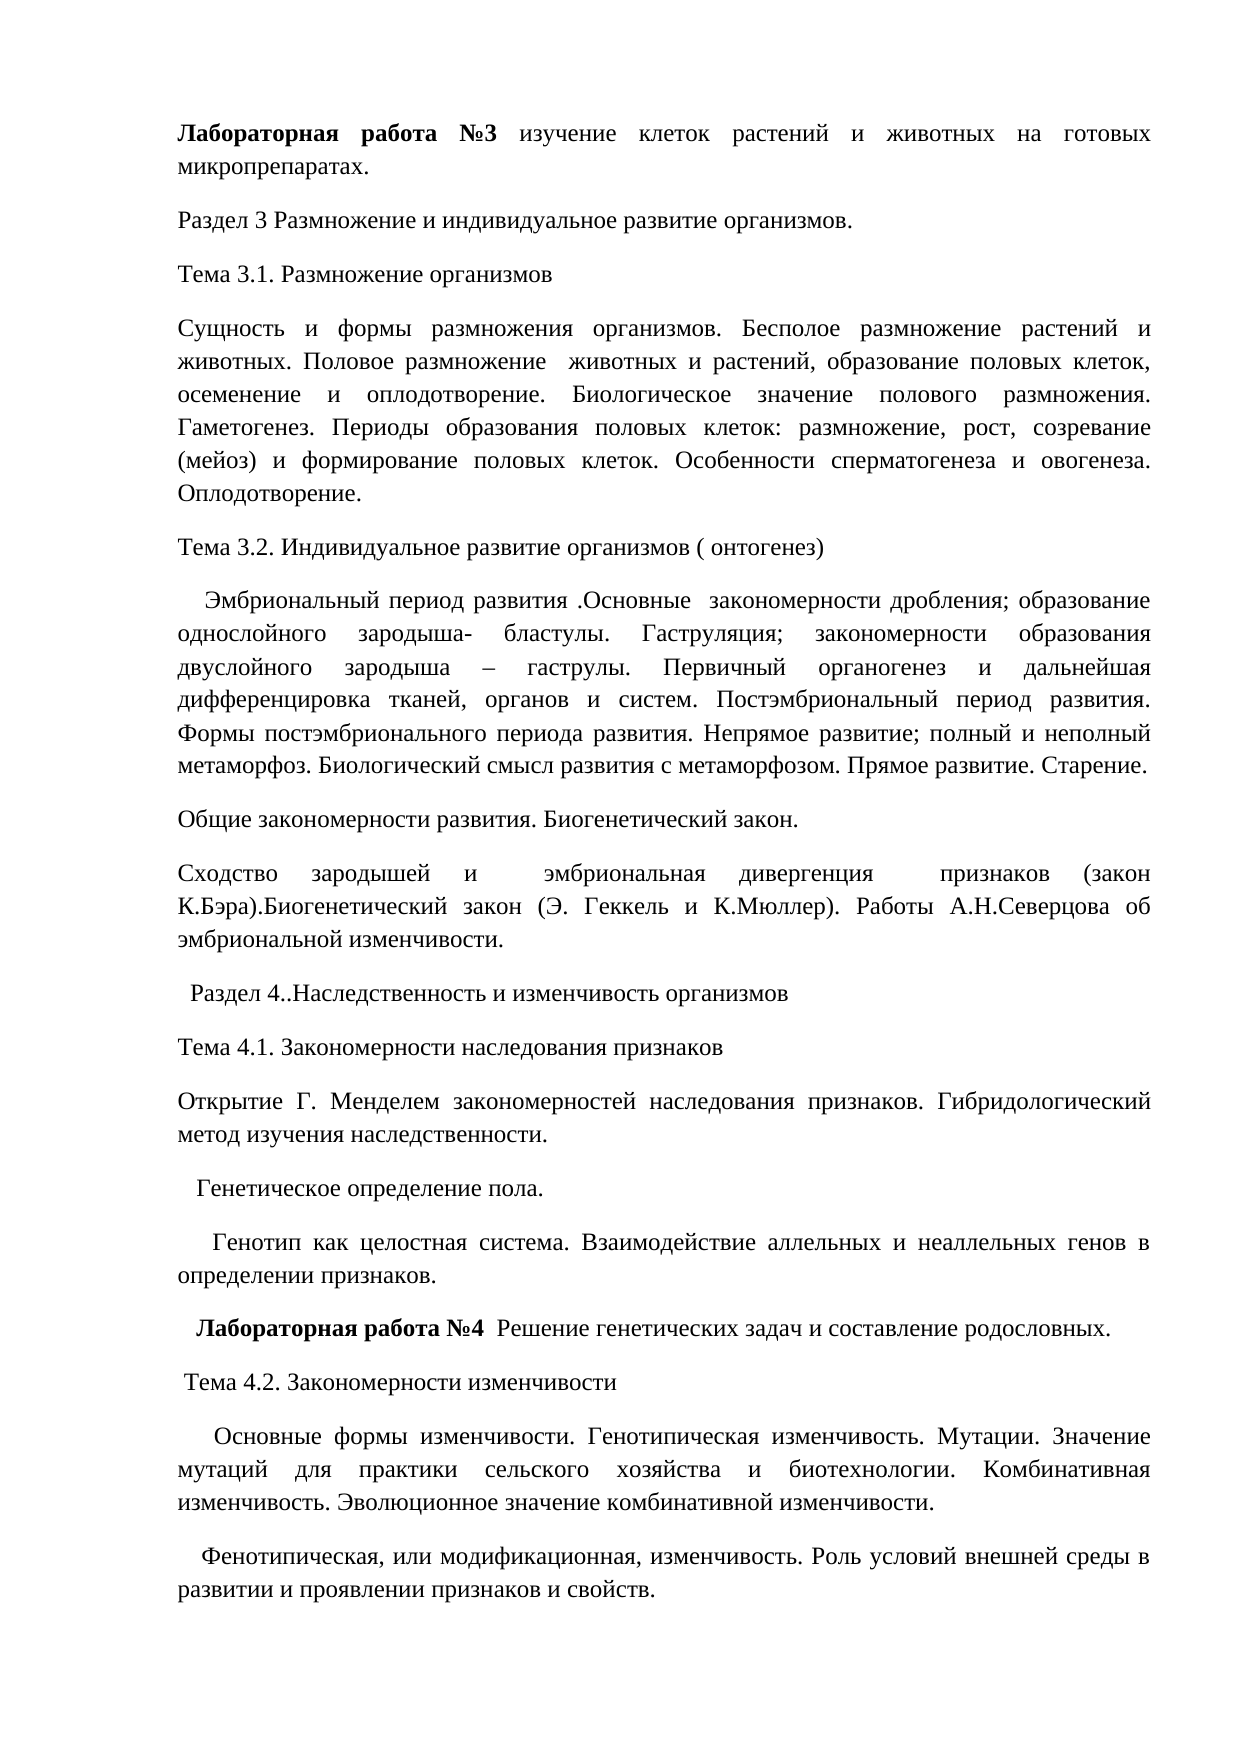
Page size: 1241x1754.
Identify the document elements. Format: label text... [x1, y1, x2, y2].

text Генетическое определение пола. [177, 1173, 1152, 1202]
text Сходство зародышей и эмбриональная дивергенция признаков (закон К.Бэра).Биогенетический закон (Э. Геккель и К.Мюллер). Работы А.Н.Северцова об эмбриональной изменчивости. [177, 858, 1152, 953]
text Сущность и формы размножения организмов. Бесполое размножение растений и животных. Половое размножение животных и растений, образование половых клеток, осеменение и оплодотворение. Биологическое значение полового размножения. Гаметогенез. Периоды образования половых клеток: размножение, рост, созревание (мейоз) и формирование половых клеток. Особенности сперматогенеза и овогенеза. Оплодотворение. [177, 313, 1152, 507]
text Основные формы изменчивости. Генотипическая изменчивость. Мутации. Значение мутаций для практики сельского хозяйства и биотехнологии. Комбинативная изменчивость. Эволюционное значение комбинативной изменчивости. [177, 1421, 1152, 1516]
text Общие закономерности развития. Биогенетический закон. [177, 804, 1152, 833]
text Раздел 3 Размножение и индивидуальное развитие организмов. [177, 205, 1152, 234]
text Тема 4.2. Закономерности изменчивости [177, 1367, 1152, 1396]
text Лабораторная работа №3 изучение клеток растений и животных на готовых микропрепаратах. [177, 118, 1152, 180]
text Открытие Г. Менделем закономерностей наследования признаков. Гибридологический метод изучения наследственности. [177, 1086, 1152, 1148]
text Раздел 4..Наследственность и изменчивость организмов [177, 978, 1152, 1007]
text Тема 3.2. Индивидуальное развитие организмов ( онтогенез) [177, 532, 1152, 560]
text Тема 3.1. Размножение организмов [177, 259, 1152, 288]
text Эмбриональный период развития .Основные закономерности дробления; образование однослойного зародыша- бластулы. Гаструляция; закономерности образования двуслойного зародыша – гаструлы. Первичный органогенез и дальнейшая дифференцировка тканей, органов и систем. Постэмбриональный период развития. Формы постэмбрионального периода развития. Непрямое развитие; полный и неполный метаморфоз. Биологический смысл развития с метаморфозом. Прямое развитие. Старение. [177, 586, 1152, 779]
text Лабораторная работа №4 Решение генетических задач и составление родословных. [177, 1313, 1152, 1342]
text Фенотипическая, или модификационная, изменчивость. Роль условий внешней среды в развитии и проявлении признаков и свойств. [177, 1541, 1152, 1603]
text Генотип как целостная система. Взаимодействие аллельных и неаллельных генов в определении признаков. [177, 1227, 1152, 1288]
text Тема 4.1. Закономерности наследования признаков [177, 1032, 1152, 1061]
